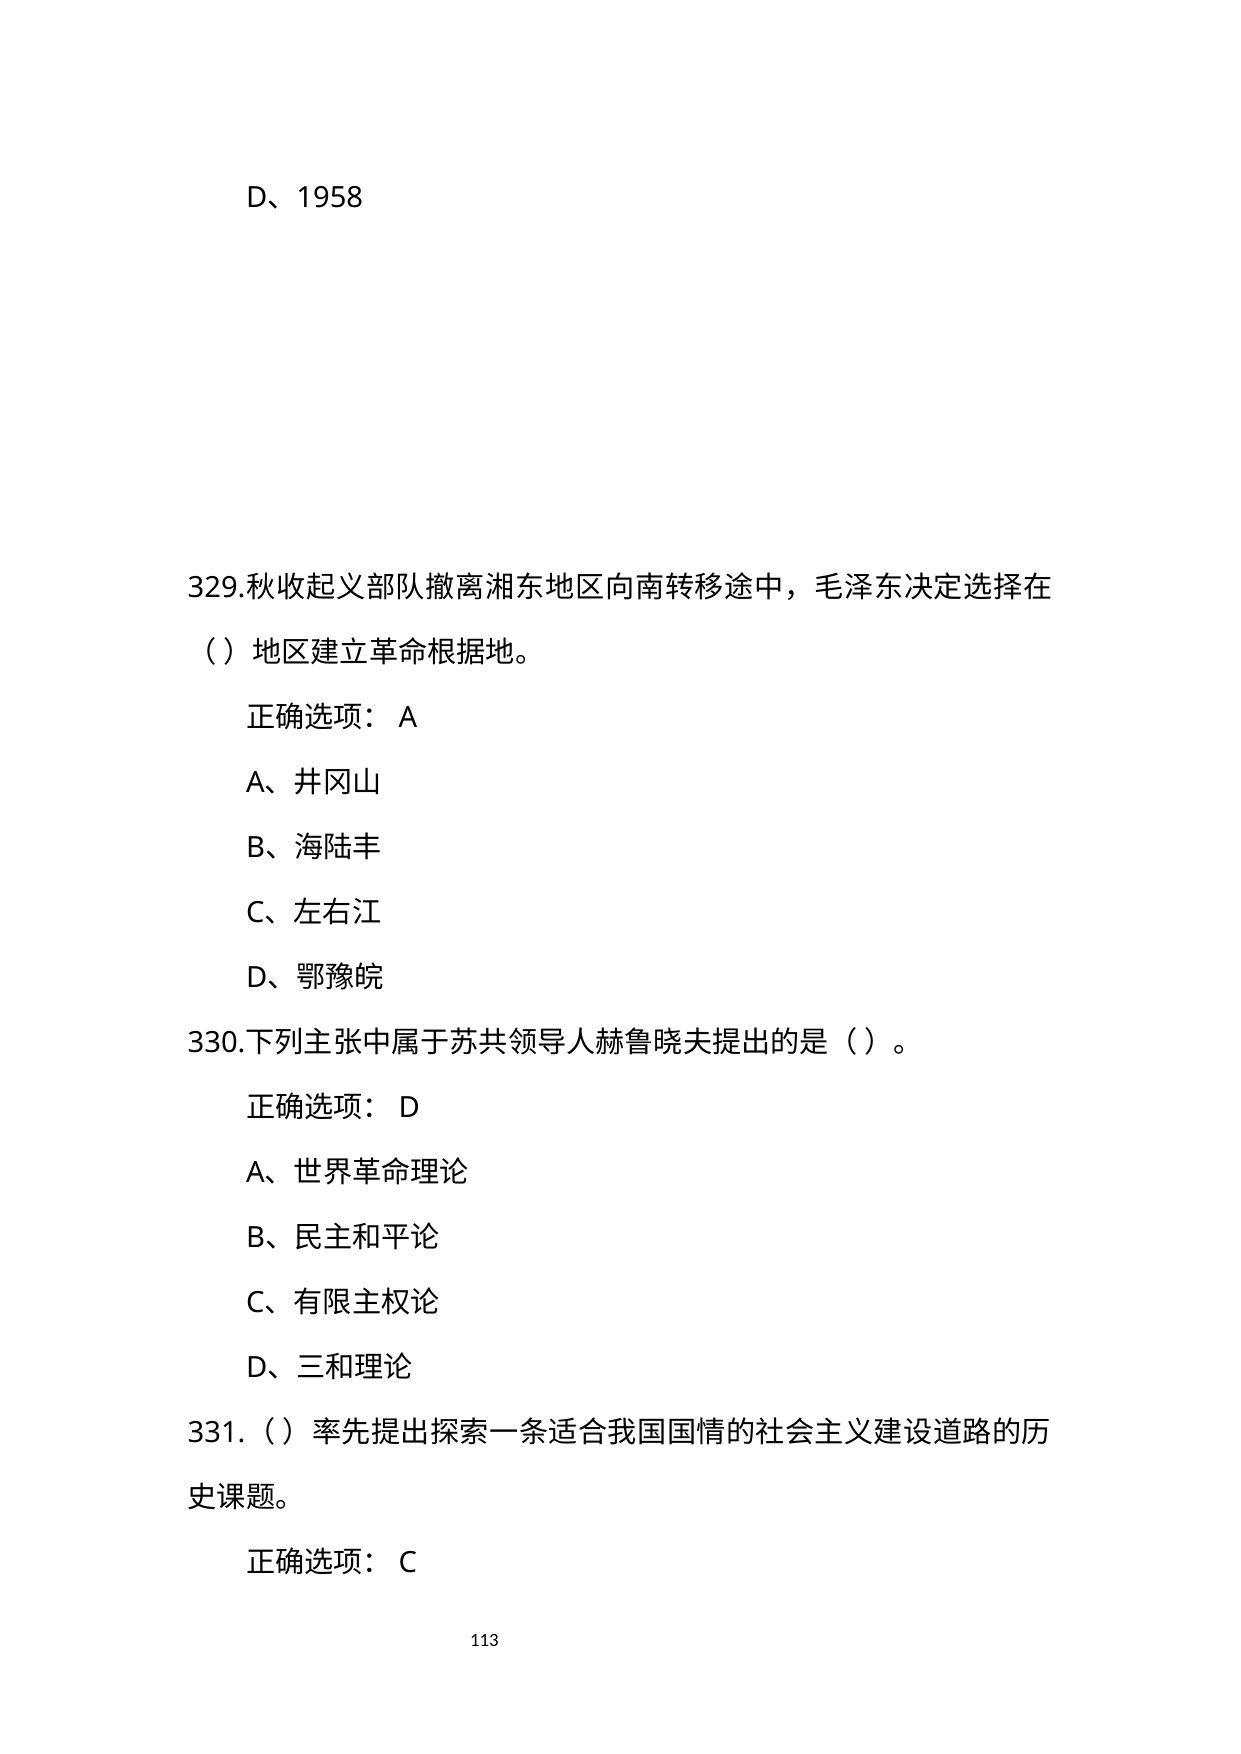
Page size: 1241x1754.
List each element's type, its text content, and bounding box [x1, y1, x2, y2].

list A、世界革命理论 [187, 1137, 1053, 1202]
list 329.秋收起义部队撤离湘东地区向南转移途中，毛泽东决定选择在（ ）地区建立革命根据地。 [187, 552, 1053, 682]
list 正确选项： C [187, 1527, 1053, 1592]
list 正确选项： D [187, 1072, 1053, 1137]
list 330.下列主张中属于苏共领导人赫鲁晓夫提出的是（ ）。 [187, 1007, 1053, 1072]
list 正确选项： A [187, 682, 1053, 747]
list C、左右江 [187, 877, 1053, 942]
list D、三和理论 [187, 1332, 1053, 1397]
list C、有限主权论 [187, 1267, 1053, 1332]
list A、井冈山 [187, 747, 1053, 812]
list B、海陆丰 [187, 812, 1053, 877]
list D、鄂豫皖 [187, 942, 1053, 1007]
list B、民主和平论 [187, 1202, 1053, 1267]
list 331.（ ）率先提出探索一条适合我国国情的社会主义建设道路的历史课题。 [187, 1397, 1053, 1527]
list D、1958 [187, 162, 1053, 227]
